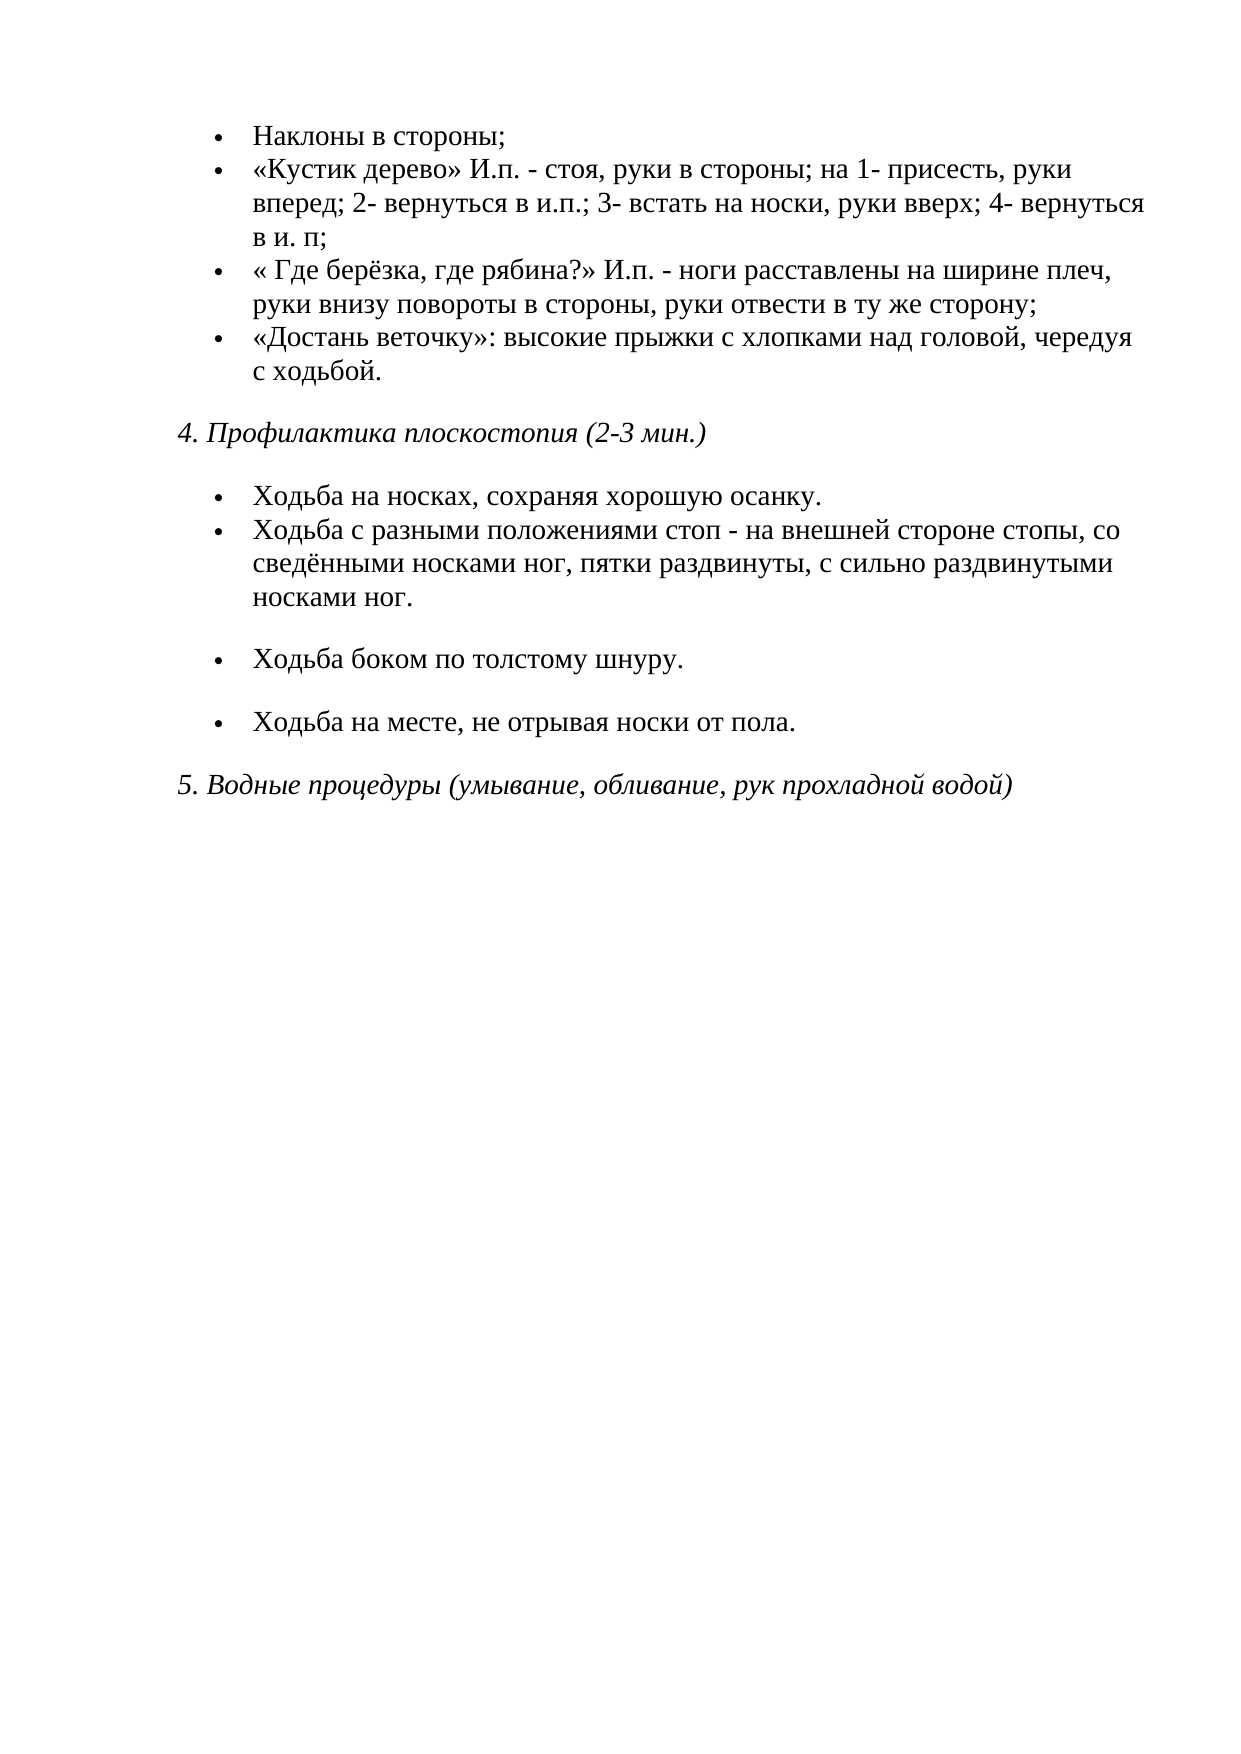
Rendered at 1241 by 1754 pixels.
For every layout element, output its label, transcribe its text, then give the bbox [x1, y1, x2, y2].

list Ходьба на месте, не отрывая носки от пола. [215, 704, 1152, 738]
list Ходьба боком по толстому шнуру. [215, 642, 1152, 675]
list «Достань веточку»: высокие прыжки с хлопками над головой, чередуя с ходьбой. [215, 319, 1152, 386]
list « Где берёзка, где рябина?» И.п. - ноги расставлены на ширине плеч, руки внизу повороты в стороны, руки отвести в ту же сторону; [215, 252, 1152, 319]
text 4. Профилактика плоскостопия (2-3 мин.) [177, 416, 1152, 449]
list Ходьба на носках, сохраняя хорошую осанку. [215, 478, 1152, 512]
text 5. Водные процедуры (умывание, обливание, рук прохладной водой) [177, 767, 1152, 801]
list Ходьба с разными положениями стоп - на внешней стороне стопы, со сведёнными носками ног, пятки раздвинуты, с сильно раздвинутыми носками ног. [215, 512, 1152, 612]
list «Кустик дерево» И.п. - стоя, руки в стороны; на 1- присесть, руки вперед; 2- вернуться в и.п.; 3- встать на носки, руки вверх; 4- вернуться в и. п; [215, 152, 1152, 252]
list Наклоны в стороны; [215, 118, 1152, 152]
